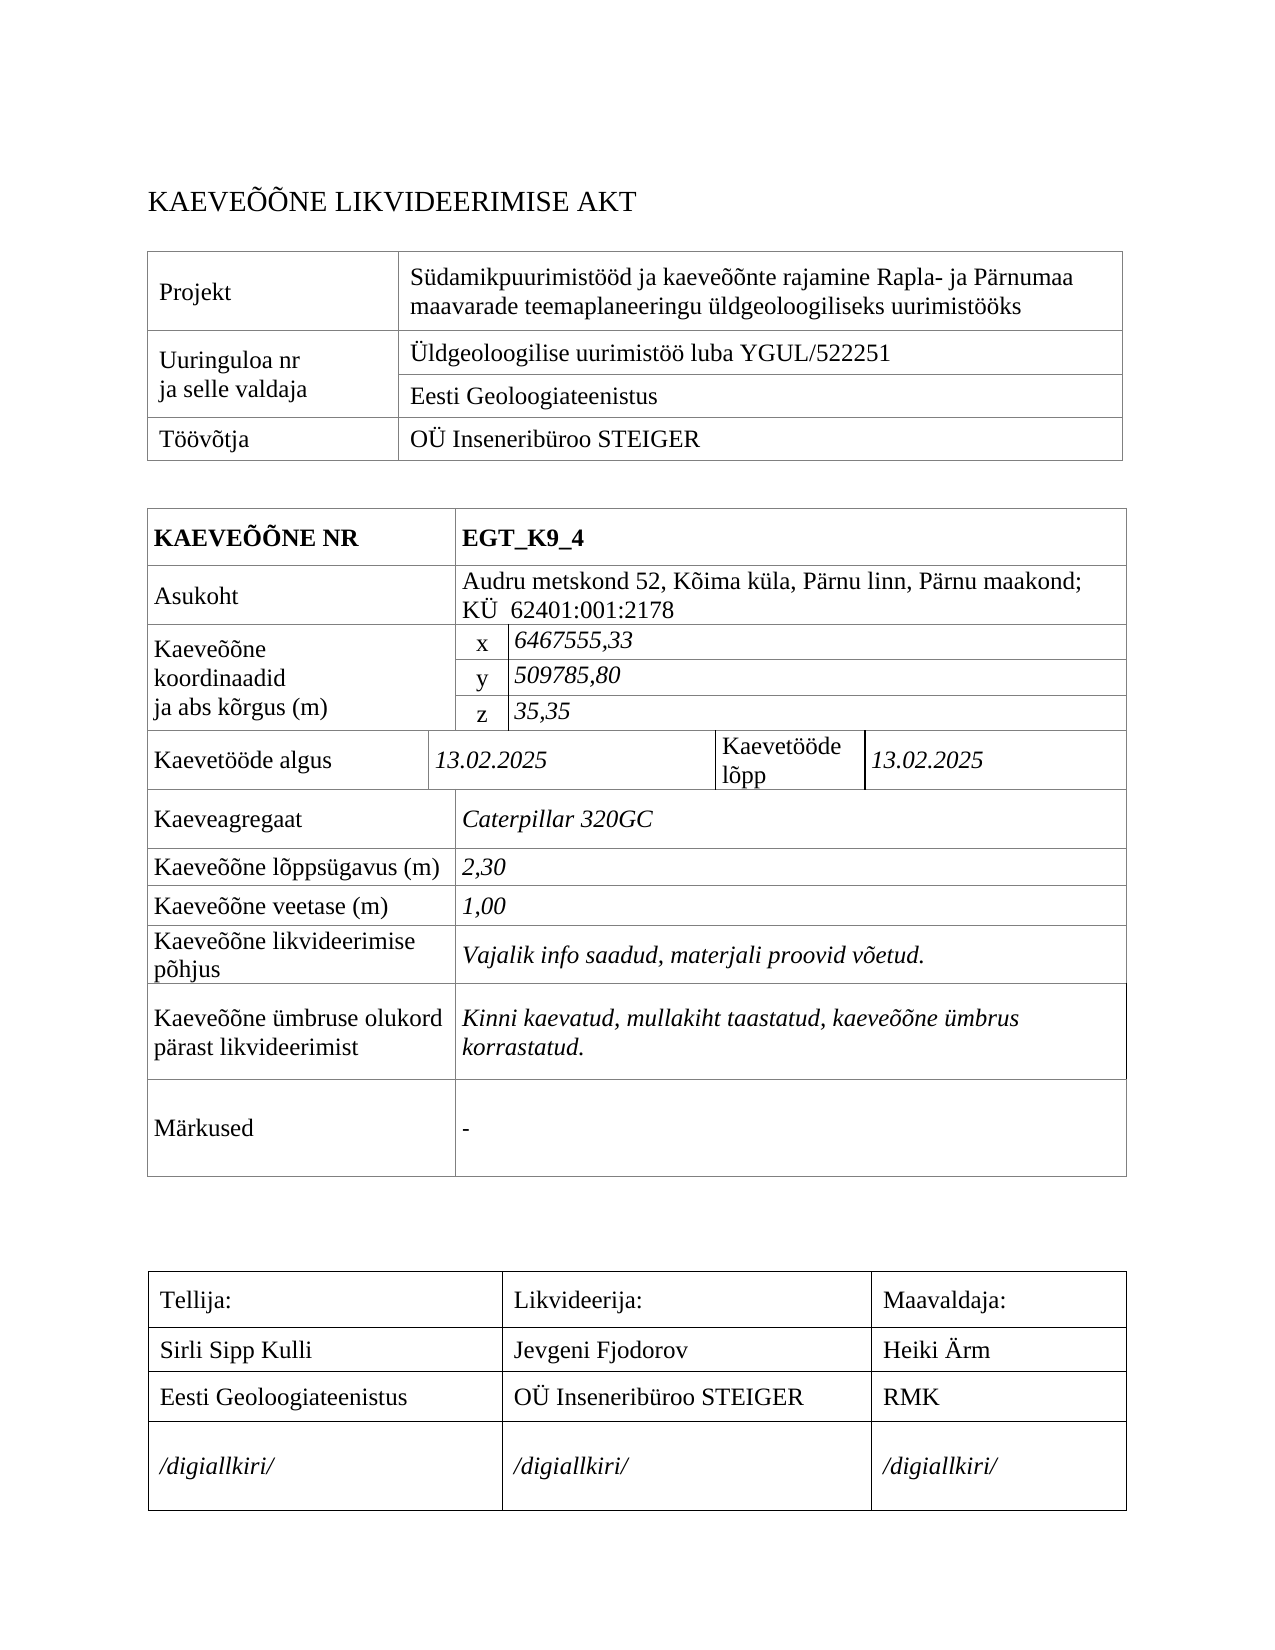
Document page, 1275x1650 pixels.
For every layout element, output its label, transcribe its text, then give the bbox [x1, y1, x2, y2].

table_cell 13.02.2025 [866, 731, 1126, 789]
table_cell /digiallkiri/ [149, 1422, 502, 1510]
table_cell 1,00 [456, 886, 1126, 925]
table_cell Kinni kaevatud, mullakiht taastatud, kaeveõõne ümbrus korrastatud. [456, 984, 1126, 1079]
table_cell Sirli Sipp Kulli [149, 1328, 502, 1371]
table_header Maavaldaja: [872, 1272, 1126, 1327]
table_cell 35,35 [509, 696, 1126, 730]
table_header Likvideerija: [503, 1272, 871, 1327]
table_cell Eesti Geoloogiateenistus [399, 375, 1122, 417]
table_cell OÜ Inseneribüroo STEIGER [503, 1372, 871, 1421]
table_cell x [456, 625, 508, 659]
table_cell Asukoht [148, 566, 455, 624]
table_cell OÜ Inseneribüroo STEIGER [399, 418, 1122, 460]
table_cell RMK [872, 1372, 1126, 1421]
table_cell - [456, 1080, 1126, 1176]
table_cell Kaeveõõne veetase (m) [148, 886, 455, 925]
table_cell Eesti Geoloogiateenistus [149, 1372, 502, 1421]
table_cell Heiki Ärm [872, 1328, 1126, 1371]
table_cell Kaevetööde lõpp [716, 731, 864, 789]
table_header Tellija: [149, 1272, 502, 1327]
table_cell /digiallkiri/ [503, 1422, 871, 1510]
table_header Südamikpuurimistööd ja kaeveõõnte rajamine Rapla- ja Pärnumaa maavarade teemaplaneeringu üldgeoloogiliseks uurimistööks [399, 252, 1122, 330]
table_cell Kaeveõõne likvideerimise põhjus [148, 926, 455, 983]
table_cell Kaevetööde algus [148, 731, 428, 789]
table_cell Vajalik info saadud, materjali proovid võetud. [456, 926, 1126, 983]
table_cell Audru metskond 52, Kõima küla, Pärnu linn, Pärnu maakond; KÜ 62401:001:2178 [456, 566, 1126, 624]
table_cell Kaeveõõne ümbruse olukord pärast likvideerimist [148, 984, 455, 1079]
table_cell z [456, 696, 508, 730]
table_cell Kaeveõõne koordinaadid ja abs kõrgus (m) [148, 625, 455, 730]
text KAEVEÕÕNE LIKVIDEERIMISE AKT [148, 184, 1127, 217]
table_cell Caterpillar 320GC [456, 790, 1126, 847]
table_cell 2,30 [456, 849, 1126, 885]
table_header KAEVEÕÕNE NR [148, 509, 455, 565]
table_cell /digiallkiri/ [872, 1422, 1126, 1510]
table_header EGT_K9_4 [456, 509, 1126, 565]
table_cell Töövõtja [148, 418, 398, 460]
table_cell 509785,80 [509, 660, 1126, 695]
table_cell y [456, 660, 508, 695]
table_cell 6467555,33 [509, 625, 1126, 659]
table_cell Uuringuloa nr ja selle valdaja [148, 331, 398, 417]
table_cell Kaeveõõne lõppsügavus (m) [148, 849, 455, 885]
table_cell 13.02.2025 [429, 731, 715, 789]
table_cell Jevgeni Fjodorov [503, 1328, 871, 1371]
table_cell Kaeveagregaat [148, 790, 455, 847]
table_header Projekt [148, 252, 398, 330]
table_cell Üldgeoloogilise uurimistöö luba YGUL/522251 [399, 331, 1122, 373]
table_cell Märkused [148, 1080, 455, 1176]
